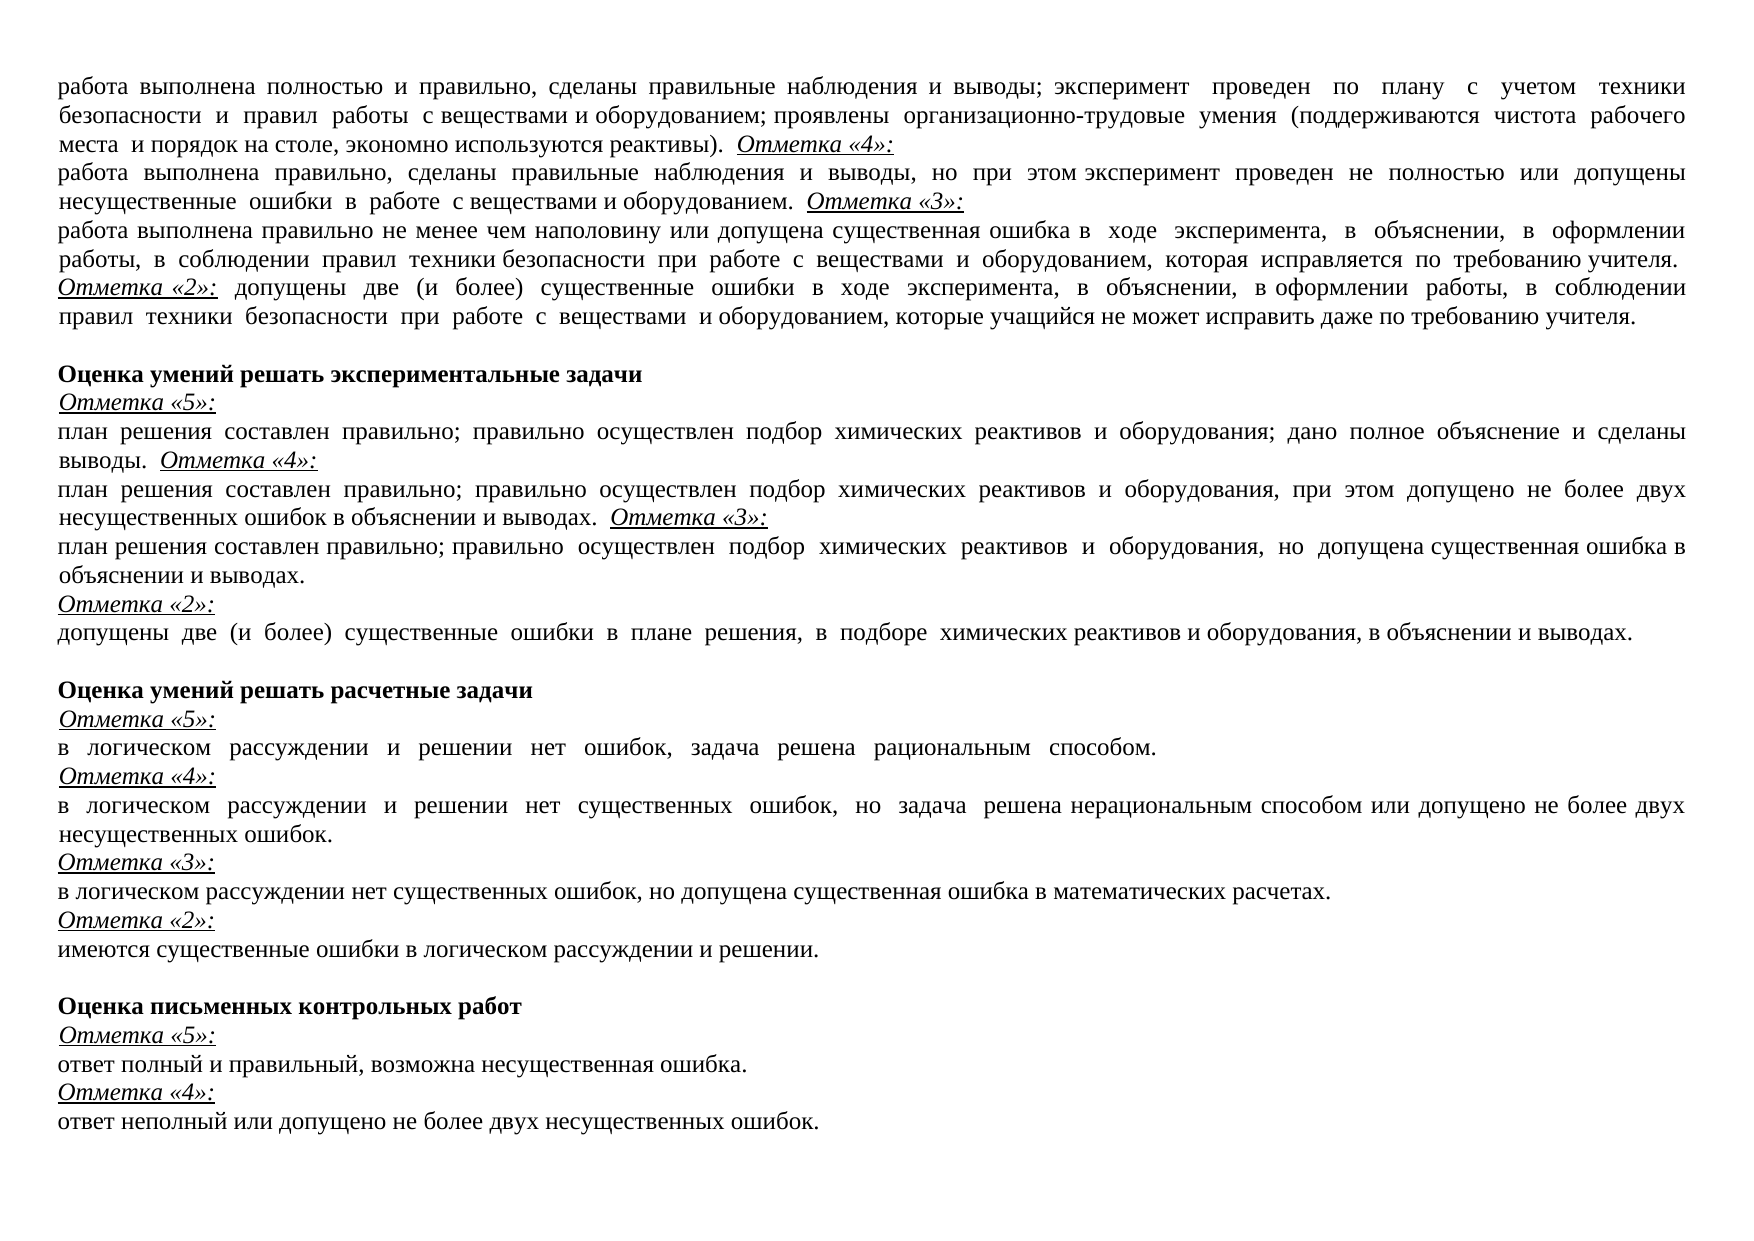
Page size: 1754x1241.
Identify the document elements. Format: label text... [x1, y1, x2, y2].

text в логическом рассуждении нет существенных ошибок, но допущена существенная ошибка в математических расчетах. [57, 876, 1688, 905]
subtitle Оценка умений решать расчетные задачи Отметка «5»: [57, 675, 652, 732]
subtitle Оценка письменных контрольных работ Отметка «5»: [57, 991, 641, 1049]
text работа выполнена правильно, сделаны правильные наблюдения и выводы, но при этом эксперимент проведен не полностью или допущены несущественные ошибки в работе с веществами и оборудованием. Отметка «3»: [57, 157, 1688, 215]
text план решения составлен правильно; правильно осуществлен подбор химических реактивов и оборудования, но допущена существенная ошибка в объяснении и выводах. [57, 531, 1688, 589]
text Отметка «2»: [57, 589, 1689, 617]
text имеются существенные ошибки в логическом рассуждении и решении. [57, 934, 1688, 962]
text работа выполнена правильно не менее чем наполовину или допущена существенная ошибка в ходе эксперимента, в объяснении, в оформлении работы, в соблюдении правил техники безопасности при работе с веществами и оборудованием, которая исправляется по требованию учителя. [57, 215, 1688, 272]
text в логическом рассуждении и решении нет ошибок, задача решена рациональным способом. Отметка «4»: [57, 732, 1158, 790]
text ответ неполный или допущено не более двух несущественных ошибок. [57, 1106, 1688, 1135]
text в логическом рассуждении и решении нет существенных ошибок, но задача решена нерациональным способом или допущено не более двух несущественных ошибок. [57, 790, 1688, 847]
text ответ полный и правильный, возможна несущественная ошибка. [57, 1049, 1688, 1077]
text план решения составлен правильно; правильно осуществлен подбор химических реактивов и оборудования; дано полное объяснение и сделаны выводы. Отметка «4»: [57, 416, 1688, 474]
text Отметка «2»: допущены две (и более) существенные ошибки в ходе эксперимента, в объяснении, в оформлении работы, в соблюдении правил техники безопасности при работе с веществами и оборудованием, которые учащийся не может исправить даже по требованию учителя. [57, 272, 1688, 330]
text Отметка «4»: [57, 1077, 1689, 1106]
text допущены две (и более) существенные ошибки в плане решения, в подборе химических реактивов и оборудования, в объяснении и выводах. [57, 617, 1688, 646]
text Отметка «2»: [57, 905, 1689, 934]
text работа выполнена полностью и правильно, сделаны правильные наблюдения и выводы; эксперимент проведен по плану с учетом техники безопасности и правил работы с веществами и оборудованием; проявлены организационно-трудовые умения (поддерживаются чистота рабочего места и порядок на столе, экономно используются реактивы). Отметка «4»: [57, 71, 1688, 157]
text Отметка «3»: [57, 847, 1689, 876]
subtitle Оценка умений решать экспериментальные задачи Отметка «5»: [57, 359, 762, 416]
text план решения составлен правильно; правильно осуществлен подбор химических реактивов и оборудования, при этом допущено не более двух несущественных ошибок в объяснении и выводах. Отметка «3»: [57, 474, 1688, 531]
